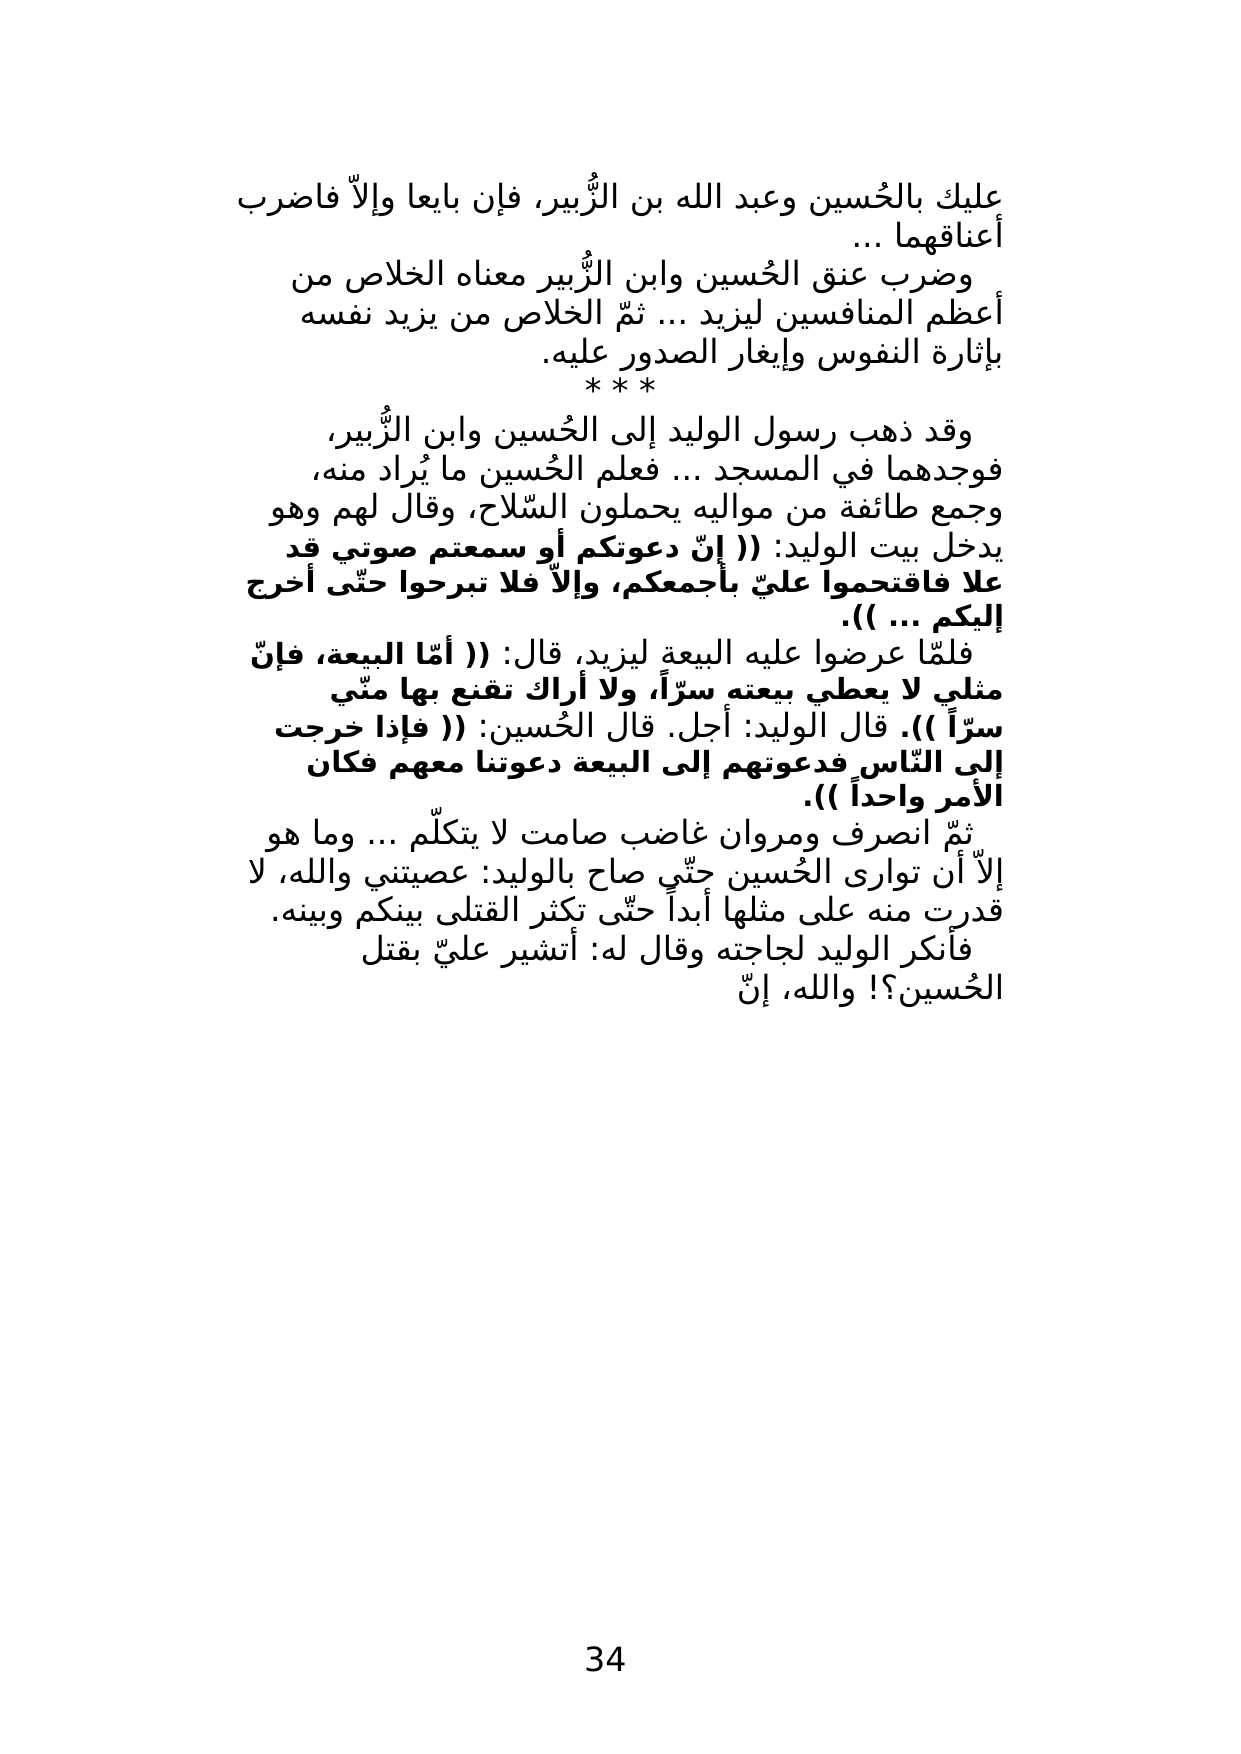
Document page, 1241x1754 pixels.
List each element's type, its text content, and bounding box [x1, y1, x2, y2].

text وقد ذهب رسول الوليد إلى الحُسين وابن الزُّبير، فوجدهما في المسجد ... فعلم الحُسين ما يُراد منه، وجمع طائفة من مواليه يحملون السّلاح، وقال لهم وهو يدخل بيت الوليد: (( إنّ دعوتكم أو سمعتم صوتي قد علا فاقتحموا عليّ بأجمعكم، وإلاّ فلا تبرحوا حتّى أخرج إليكم ... )). [236, 410, 1004, 634]
text عليك بالحُسين وعبد الله بن الزُّبير، فإن بايعا وإلاّ فاضرب أعناقهما ... [236, 177, 1004, 255]
text فأنكر الوليد لجاجته وقال له: أتشير عليّ بقتل الحُسين؟! والله، إنّ [236, 930, 1004, 1007]
text وضرب عنق الحُسين وابن الزُّبير معناه الخلاص من أعظم المنافسين ليزيد ... ثمّ الخلاص من يزيد نفسه بإثارة النفوس وإيغار الصدور عليه. [236, 255, 1004, 371]
text * * * [236, 371, 1004, 410]
text فلمّا عرضوا عليه البيعة ليزيد، قال: (( أمّا البيعة، فإنّ مثلي لا يعطي بيعته سرّاً، ولا أراك تقنع بها منّي سرّاً )). قال الوليد: أجل. قال الحُسين: (( فإذا خرجت إلى النّاس فدعوتهم إلى البيعة دعوتنا معهم فكان الأمر واحداً )). [236, 634, 1004, 813]
text ثمّ انصرف ومروان غاضب صامت لا يتكلّم ... وما هو إلاّ أن توارى الحُسين حتّى صاح بالوليد: عصيتني والله، لا قدرت منه على مثلها أبداً حتّى تكثر القتلى بينكم وبينه. [236, 813, 1004, 930]
